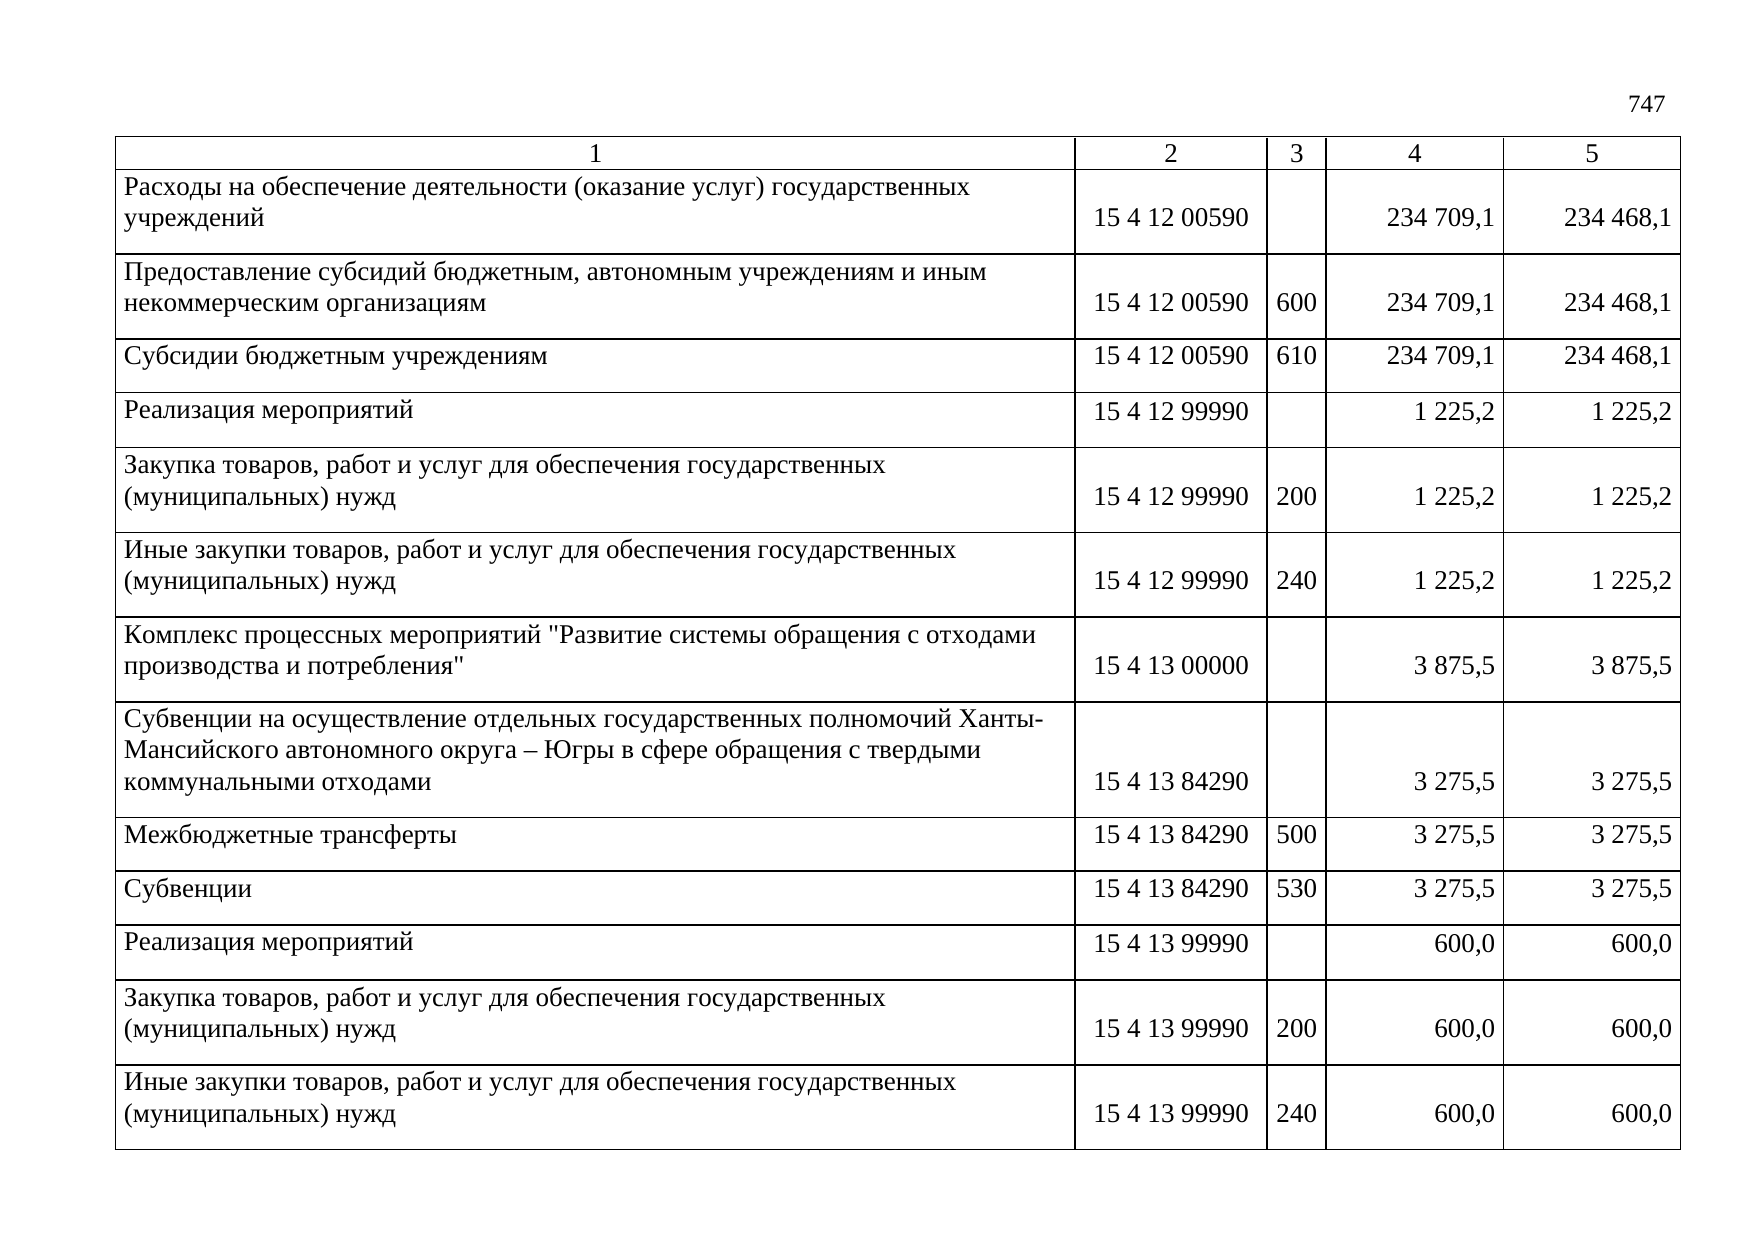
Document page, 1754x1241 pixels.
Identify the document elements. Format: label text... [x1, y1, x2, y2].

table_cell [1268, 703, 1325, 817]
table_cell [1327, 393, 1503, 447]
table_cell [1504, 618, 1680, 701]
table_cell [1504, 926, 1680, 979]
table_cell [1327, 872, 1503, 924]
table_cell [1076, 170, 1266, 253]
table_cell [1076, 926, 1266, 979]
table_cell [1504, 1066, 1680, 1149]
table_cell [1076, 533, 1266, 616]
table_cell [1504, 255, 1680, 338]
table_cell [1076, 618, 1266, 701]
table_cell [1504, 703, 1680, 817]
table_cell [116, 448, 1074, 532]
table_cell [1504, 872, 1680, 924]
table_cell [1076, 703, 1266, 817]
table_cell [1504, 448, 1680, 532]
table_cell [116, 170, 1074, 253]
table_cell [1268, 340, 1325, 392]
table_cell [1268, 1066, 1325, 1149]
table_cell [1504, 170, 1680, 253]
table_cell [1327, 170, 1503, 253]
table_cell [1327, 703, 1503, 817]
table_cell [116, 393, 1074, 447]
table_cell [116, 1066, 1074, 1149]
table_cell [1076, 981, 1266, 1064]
table_header 5 [1504, 137, 1680, 168]
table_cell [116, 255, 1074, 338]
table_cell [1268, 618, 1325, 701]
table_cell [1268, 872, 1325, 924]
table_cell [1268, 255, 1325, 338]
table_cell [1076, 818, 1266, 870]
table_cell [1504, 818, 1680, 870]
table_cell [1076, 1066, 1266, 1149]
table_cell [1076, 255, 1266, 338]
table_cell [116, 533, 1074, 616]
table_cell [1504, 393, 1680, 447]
table_header 2 [1076, 137, 1267, 168]
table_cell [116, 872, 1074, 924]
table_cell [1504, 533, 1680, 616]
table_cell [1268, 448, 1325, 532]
table_header 3 [1268, 137, 1326, 168]
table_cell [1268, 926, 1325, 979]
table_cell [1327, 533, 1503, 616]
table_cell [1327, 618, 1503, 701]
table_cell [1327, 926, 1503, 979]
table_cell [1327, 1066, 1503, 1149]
table_header 4 [1327, 137, 1503, 168]
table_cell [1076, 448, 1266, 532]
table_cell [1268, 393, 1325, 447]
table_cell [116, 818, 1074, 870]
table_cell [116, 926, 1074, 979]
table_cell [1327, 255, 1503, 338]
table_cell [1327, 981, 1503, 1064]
table_header 1 [116, 137, 1075, 168]
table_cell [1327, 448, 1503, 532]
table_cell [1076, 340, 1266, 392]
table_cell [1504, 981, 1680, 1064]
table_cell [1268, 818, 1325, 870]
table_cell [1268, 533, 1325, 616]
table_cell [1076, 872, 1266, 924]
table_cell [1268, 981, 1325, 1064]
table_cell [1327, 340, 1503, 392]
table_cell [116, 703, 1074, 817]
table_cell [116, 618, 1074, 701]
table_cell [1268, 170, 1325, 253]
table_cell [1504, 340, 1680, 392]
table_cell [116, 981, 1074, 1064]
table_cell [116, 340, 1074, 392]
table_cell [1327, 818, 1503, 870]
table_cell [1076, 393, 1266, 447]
